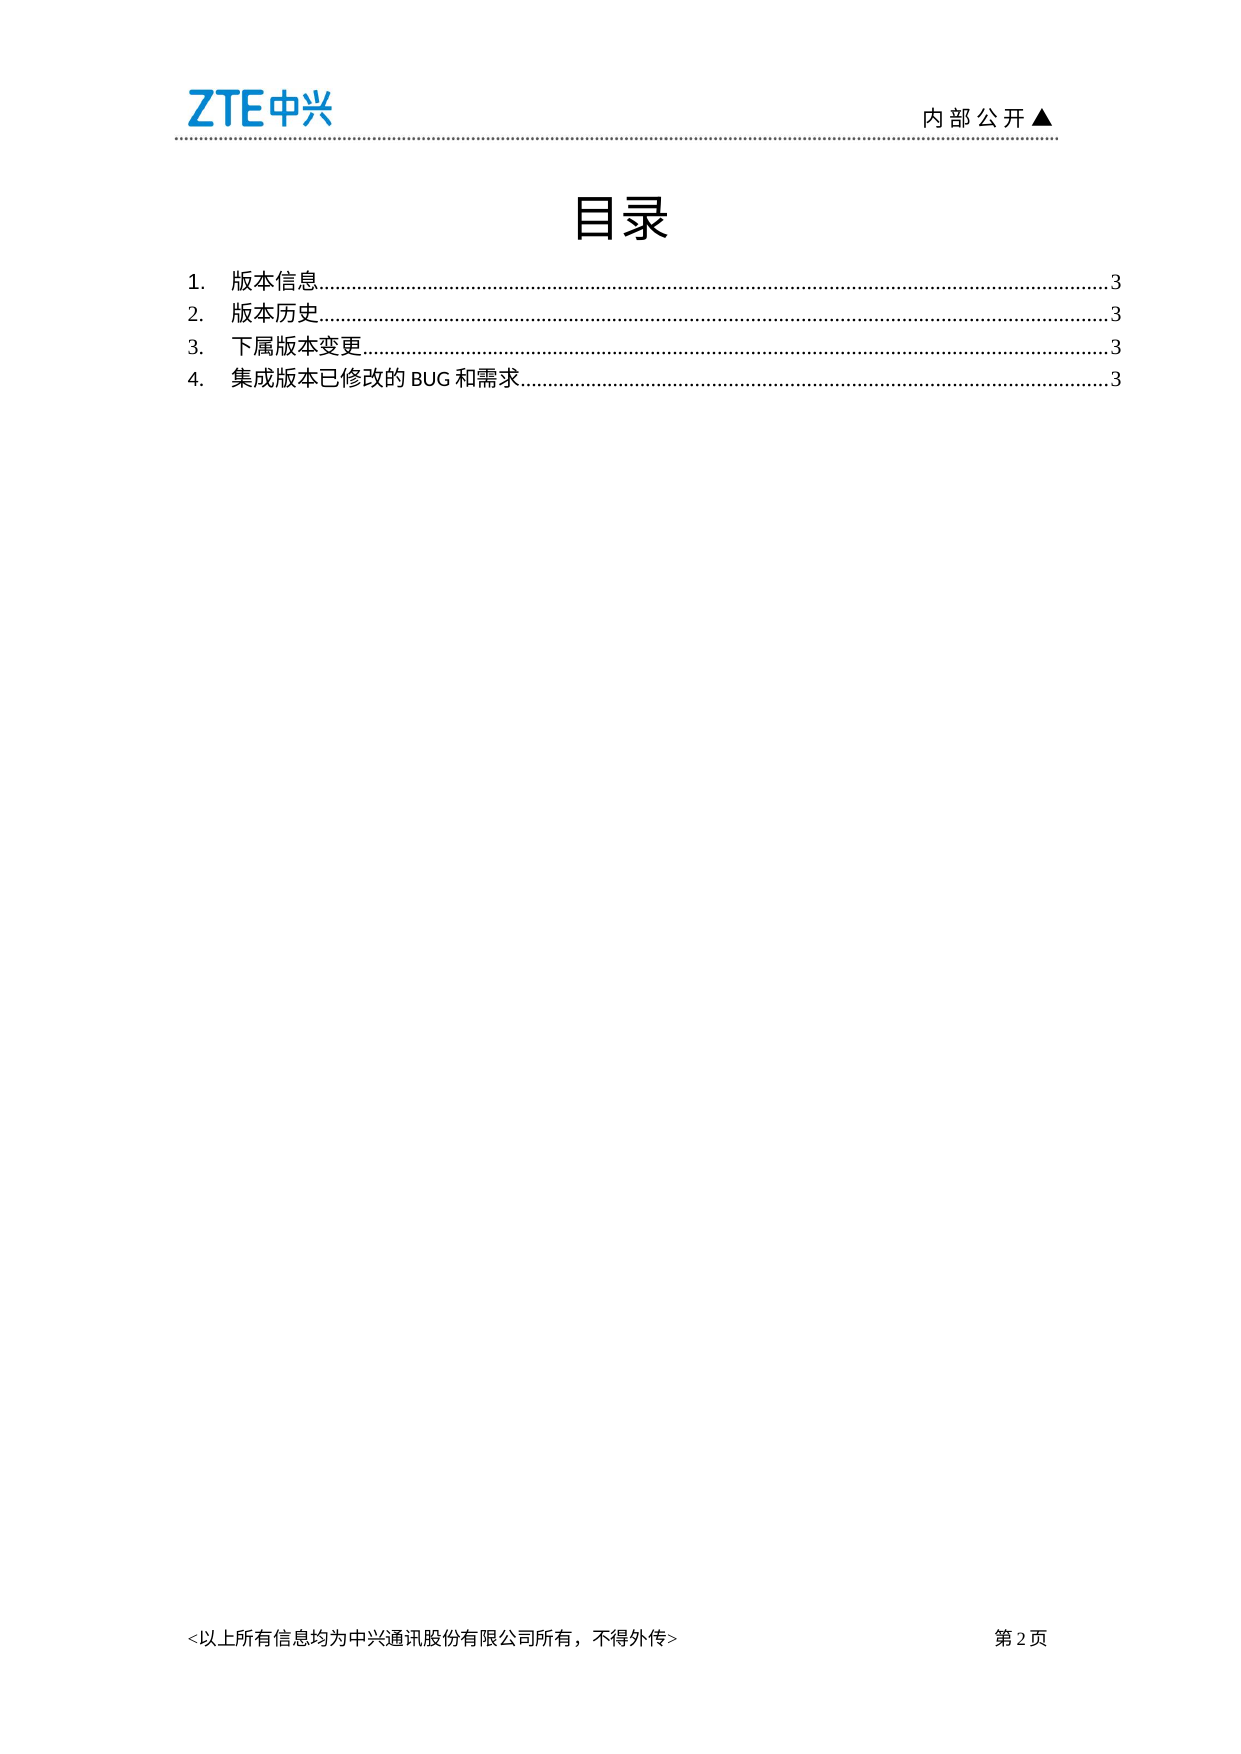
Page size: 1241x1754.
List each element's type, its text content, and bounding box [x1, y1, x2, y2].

text 1. 版本信息 3 [187, 263, 1053, 296]
text 2. 版本历史 3 [187, 296, 1053, 328]
text 3. 下属版本变更 3 [187, 328, 1053, 361]
text 目录 [187, 166, 1053, 263]
text 4. 集成版本已修改的BUG和需求 3 [187, 361, 1053, 393]
picture [174, 134, 1059, 143]
picture [187, 88, 333, 127]
